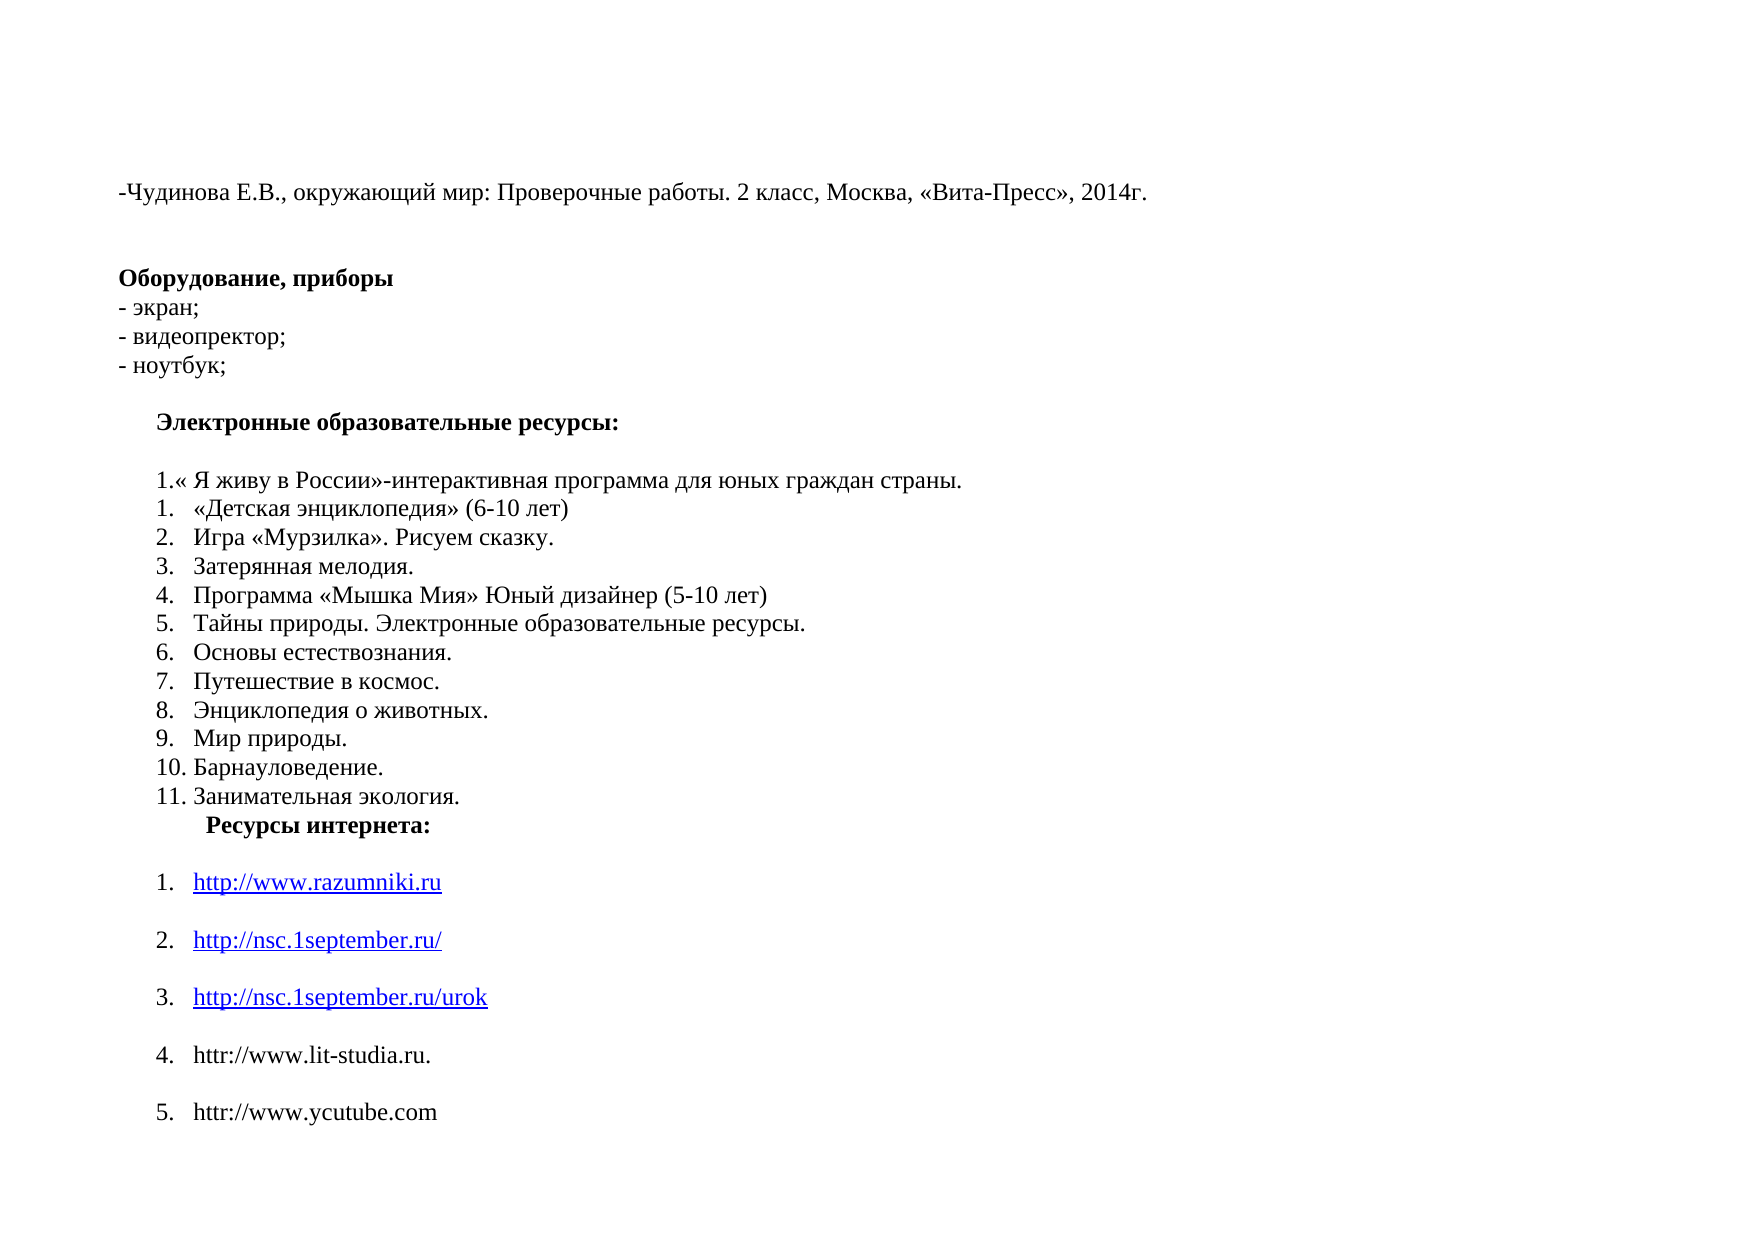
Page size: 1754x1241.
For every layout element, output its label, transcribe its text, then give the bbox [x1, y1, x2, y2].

text - видеопректор; [118, 321, 1636, 350]
list Барнауловедение. [156, 752, 1636, 781]
text Электронные образовательные ресурсы: [156, 407, 1636, 436]
text - экран; [118, 292, 1636, 321]
text - ноутбук; [118, 350, 1636, 378]
list httr://www.lit-studia.ru. [156, 1040, 1636, 1068]
list http://nsc.1september.ru/ [156, 925, 1636, 953]
list Мир природы. [156, 723, 1636, 752]
text 1.« Я живу в России»-интерактивная программа для юных граждан страны. [156, 465, 1636, 493]
list Игра «Мурзилка». Рисуем сказку. [156, 522, 1636, 551]
list Путешествие в космос. [156, 666, 1636, 695]
list httr://www.ycutube.com [156, 1097, 1636, 1126]
text Оборудование, приборы [118, 263, 1636, 292]
list Основы естествознания. [156, 637, 1636, 666]
text Ресурсы интернета: [118, 810, 1636, 838]
list «Детская энциклопедия» (6-10 лет) [156, 493, 1636, 522]
list Энциклопедия о животных. [156, 695, 1636, 723]
text -Чудинова Е.В., окружающий мир: Проверочные работы. 2 класс, Москва, «Вита-Пресс», 2014г. [118, 177, 1636, 206]
list http://www.razumniki.ru [156, 867, 1636, 896]
list Затерянная мелодия. [156, 551, 1636, 580]
list Тайны природы. Электронные образовательные ресурсы. [156, 608, 1636, 637]
list Занимательная экология. [156, 781, 1636, 810]
list Программа «Мышка Мия» Юный дизайнер (5-10 лет) [156, 580, 1636, 608]
list http://nsc.1september.ru/urok [156, 982, 1636, 1011]
